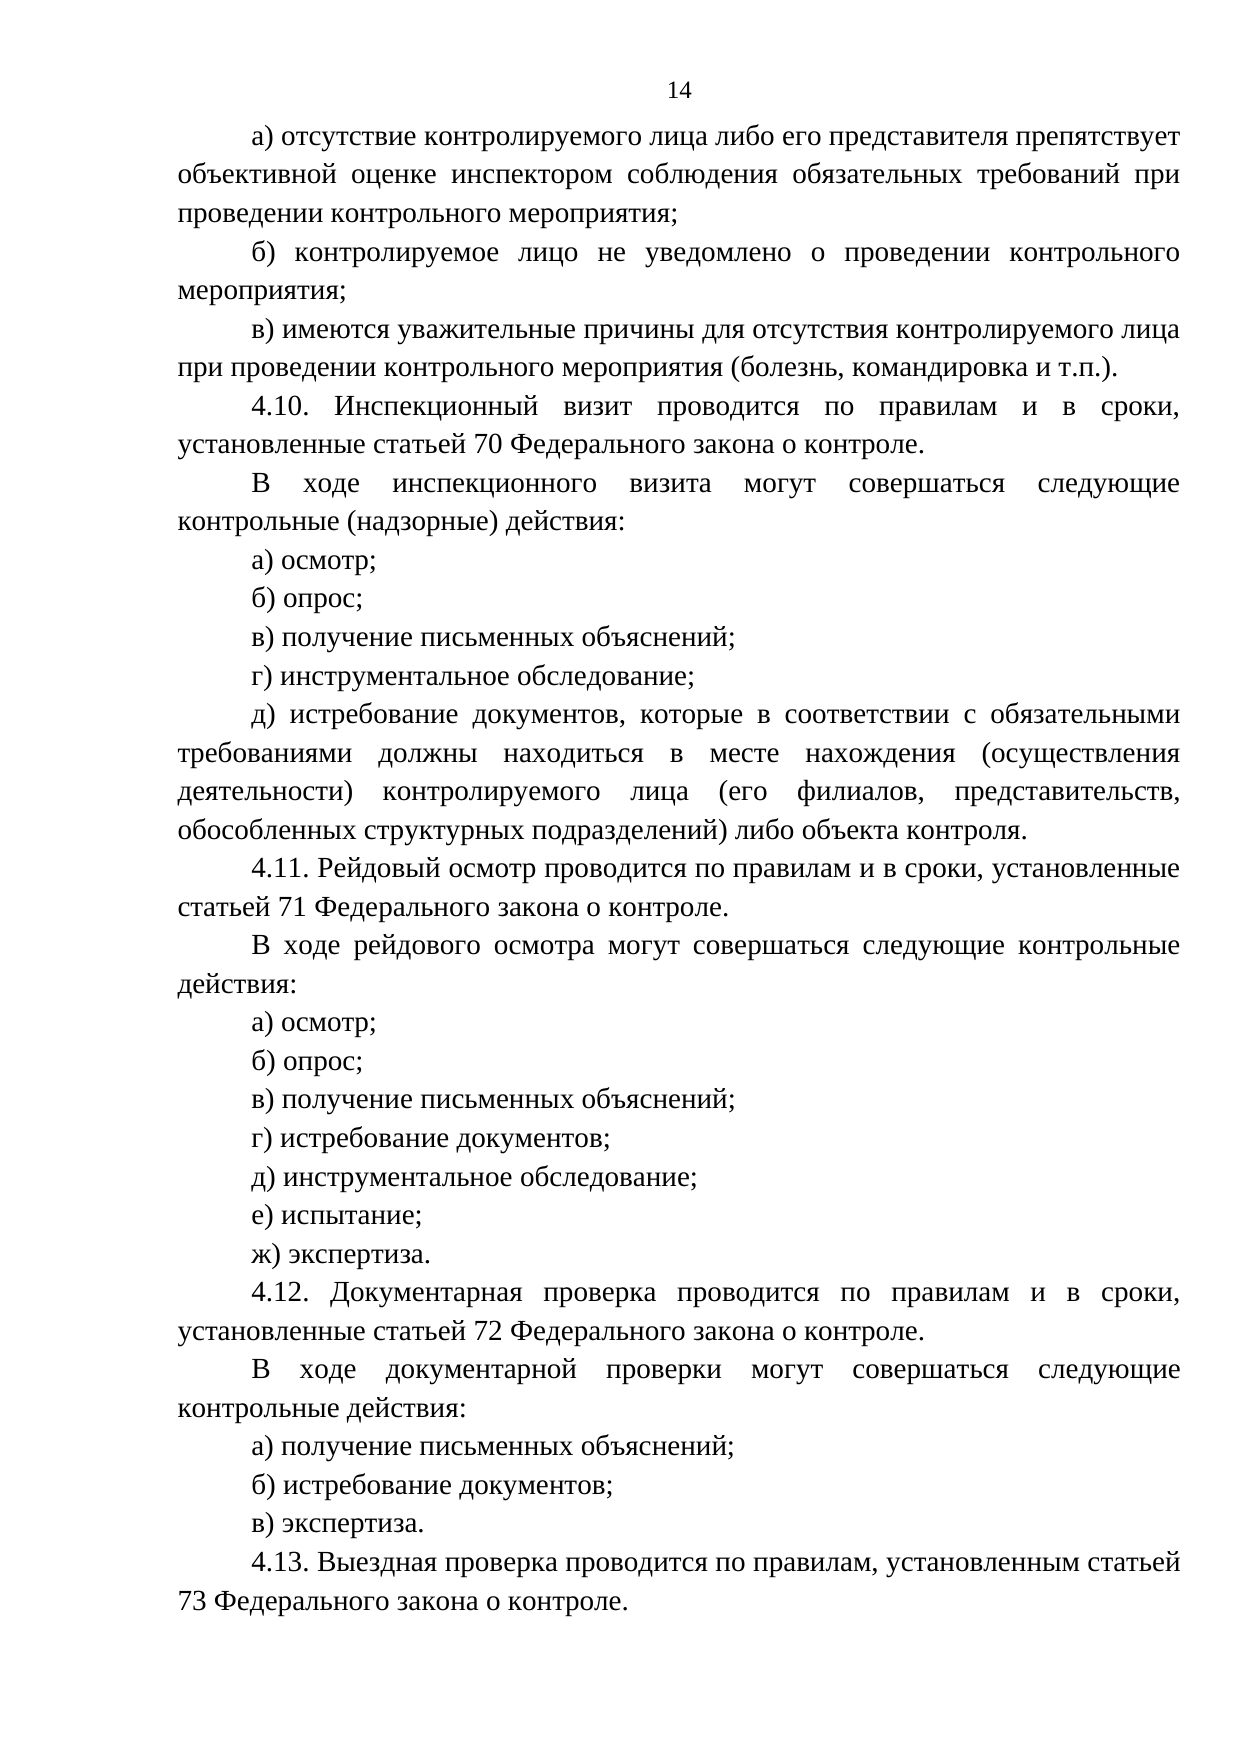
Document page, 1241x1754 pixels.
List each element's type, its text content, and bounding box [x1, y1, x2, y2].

text В ходе инспекционного визита могут совершаться следующие контрольные (надзорные) действия: [177, 465, 1181, 537]
text д) истребование документов, которые в соответствии с обязательными требованиями должны находиться в месте нахождения (осуществления деятельности) контролируемого лица (его филиалов, представительств, обособленных структурных подразделений) либо объекта контроля. [177, 696, 1181, 845]
text 4.11. Рейдовый осмотр проводится по правилам и в сроки, установленные статьей 71 Федерального закона о контроле. [177, 850, 1181, 922]
text г) инструментальное обследование; [177, 658, 1181, 691]
text б) истребование документов; [177, 1467, 1181, 1501]
text в) имеются уважительные причины для отсутствия контролируемого лица при проведении контрольного мероприятия (болезнь, командировка и т.п.). [177, 311, 1181, 383]
text в) получение письменных объяснений; [177, 619, 1181, 653]
text 4.10. Инспекционный визит проводится по правилам и в сроки, установленные статьей 70 Федерального закона о контроле. [177, 388, 1181, 460]
text 4.13. Выездная проверка проводится по правилам, установленным статьей 73 Федерального закона о контроле. [177, 1544, 1181, 1616]
text ж) экспертиза. [177, 1236, 1181, 1269]
text б) опрос; [177, 1043, 1181, 1077]
text б) контролируемое лицо не уведомлено о проведении контрольного мероприятия; [177, 234, 1181, 306]
text 4.12. Документарная проверка проводится по правилам и в сроки, установленные статьей 72 Федерального закона о контроле. [177, 1274, 1181, 1346]
text В ходе рейдового осмотра могут совершаться следующие контрольные действия: [177, 927, 1181, 999]
text а) получение письменных объяснений; [177, 1428, 1181, 1462]
text а) отсутствие контролируемого лица либо его представителя препятствует объективной оценке инспектором соблюдения обязательных требований при проведении контрольного мероприятия; [177, 118, 1181, 229]
text б) опрос; [177, 581, 1181, 614]
text а) осмотр; [177, 1004, 1181, 1038]
text В ходе документарной проверки могут совершаться следующие контрольные действия: [177, 1351, 1181, 1423]
text г) истребование документов; [177, 1120, 1181, 1154]
text д) инструментальное обследование; [177, 1159, 1181, 1192]
text а) осмотр; [177, 542, 1181, 576]
text в) экспертиза. [177, 1506, 1181, 1539]
text е) испытание; [177, 1197, 1181, 1231]
text в) получение письменных объяснений; [177, 1082, 1181, 1115]
